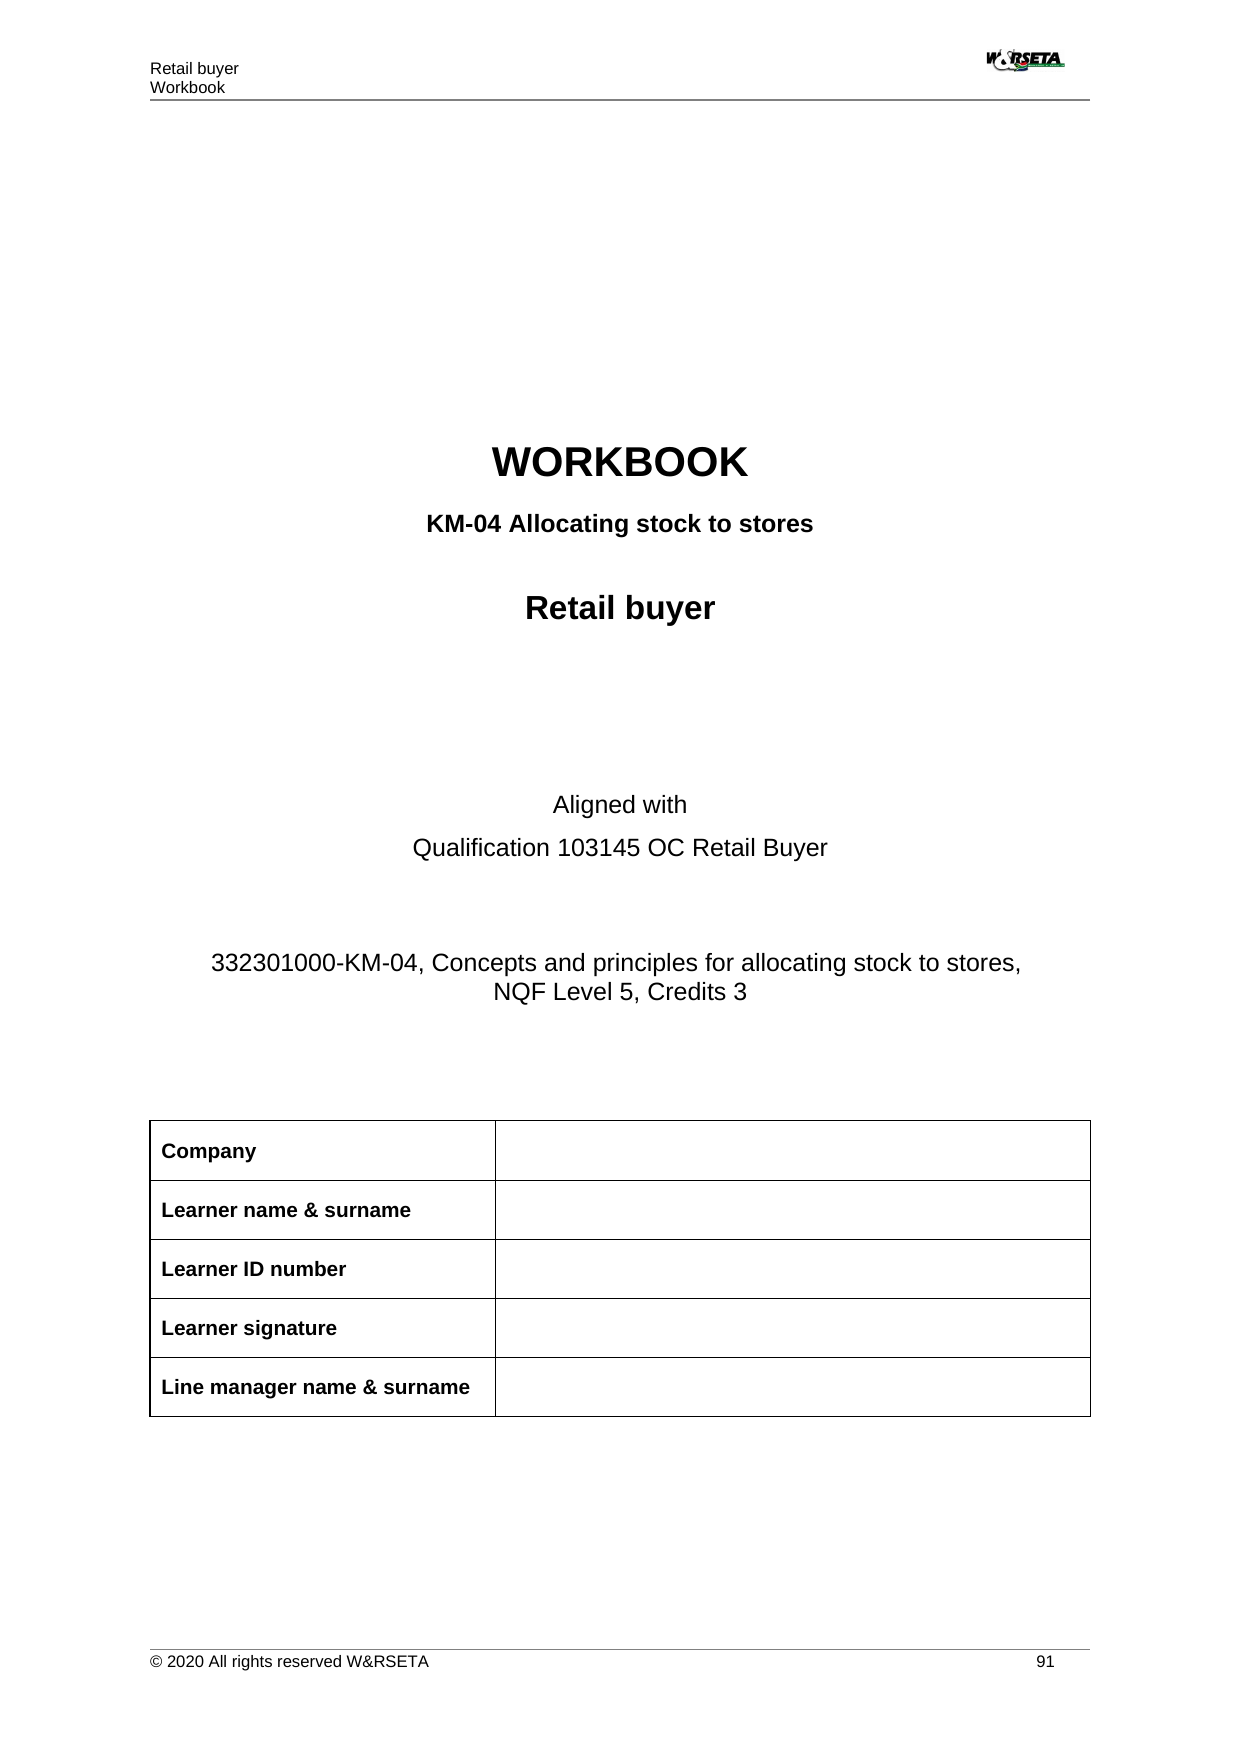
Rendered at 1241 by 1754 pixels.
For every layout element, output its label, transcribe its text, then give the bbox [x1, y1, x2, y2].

table_cell Learner ID number [151, 1240, 495, 1298]
table_cell Learner signature [151, 1299, 495, 1357]
text WORKBOOK [150, 437, 1090, 485]
table_header Company [151, 1121, 495, 1179]
table_cell Line manager name & surname [151, 1358, 495, 1416]
text 332301000-KM-04, Concepts and principles for allocating stock to stores, NQF Level 5, Credits 3 [150, 948, 1090, 1005]
text Retail buyer [150, 588, 1090, 627]
text KM-04 Allocating stock to stores [150, 509, 1090, 538]
text Aligned with [150, 790, 1090, 818]
table_cell Learner name & surname [151, 1181, 495, 1238]
table_cell [496, 1299, 1090, 1357]
table_cell [496, 1240, 1090, 1298]
table_cell [496, 1181, 1090, 1238]
table_cell [496, 1358, 1090, 1416]
text Qualification 103145 OC Retail Buyer [150, 833, 1090, 862]
table_header [496, 1121, 1090, 1179]
picture [986, 49, 1065, 72]
